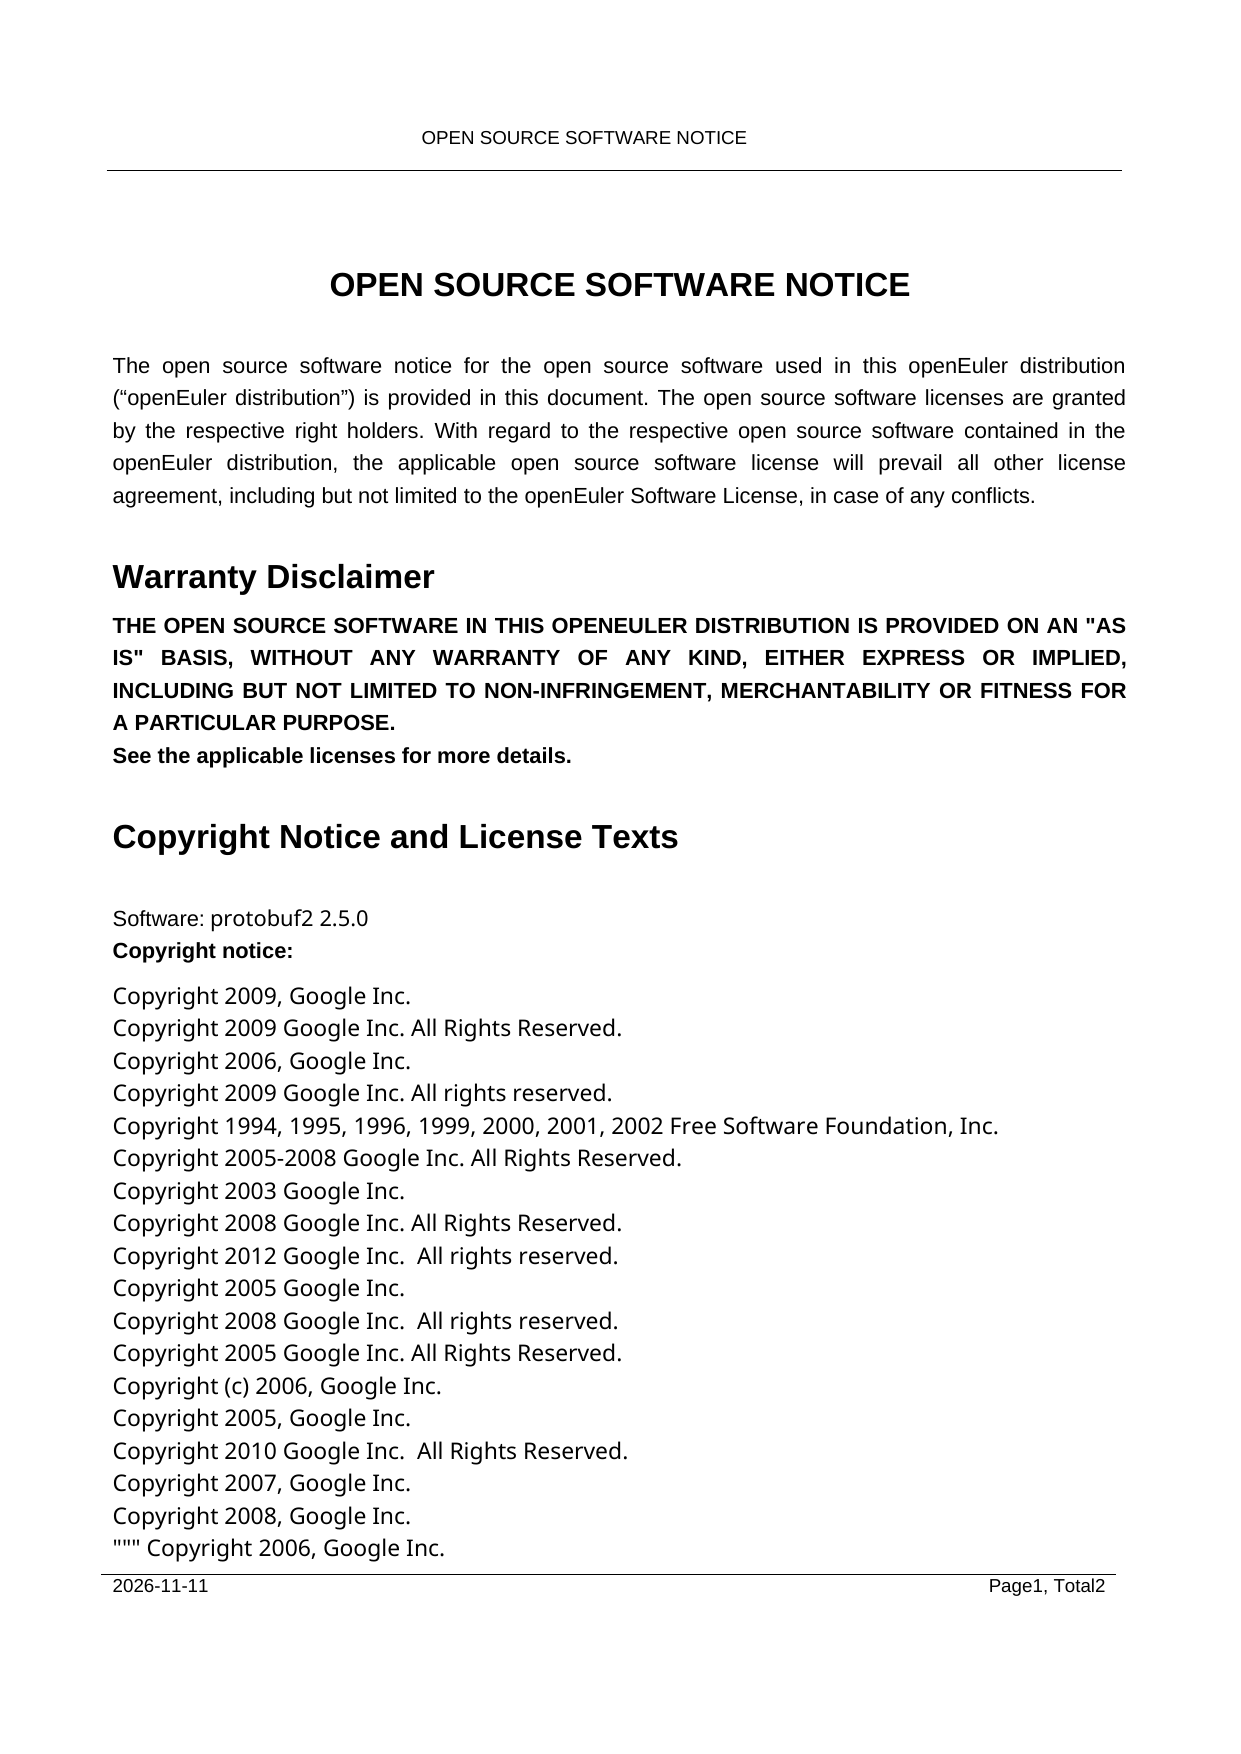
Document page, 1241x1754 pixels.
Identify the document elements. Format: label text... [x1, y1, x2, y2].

text Copyright 2012 Google Inc. All rights reserved. [112, 1239, 1128, 1272]
text Warranty Disclaimer [112, 544, 1128, 609]
text THE OPEN SOURCE SOFTWARE IN THIS OPENEULER DISTRIBUTION IS PROVIDED ON AN "AS IS" BASIS, WITHOUT ANY WARRANTY OF ANY KIND, EITHER EXPRESS OR IMPLIED, INCLUDING BUT NOT LIMITED TO NON-INFRINGEMENT, MERCHANTABILITY OR FITNESS FOR A PARTICULAR PURPOSE. See the applicable licenses for more details. [112, 609, 1128, 771]
text Copyright 2009 Google Inc. All Rights Reserved. [112, 1012, 1128, 1044]
text Copyright 1994, 1995, 1996, 1999, 2000, 2001, 2002 Free Software Foundation, Inc. [112, 1109, 1128, 1142]
text Copyright 2005 Google Inc. All Rights Reserved. [112, 1337, 1128, 1369]
text Copyright 2010 Google Inc. All Rights Reserved. [112, 1434, 1128, 1467]
text """ Copyright 2006, Google Inc. [112, 1532, 1128, 1564]
text Copyright 2009, Google Inc. [112, 979, 1128, 1012]
text The open source software notice for the open source software used in this openEuler distribution (“openEuler distribution”) is provided in this document. The open source software licenses are granted by the respective right holders. With regard to the respective open source software contained in the openEuler distribution, the applicable open source software license will prevail all other license agreement, including but not limited to the openEuler Software License, in case of any conflicts. [112, 349, 1128, 511]
text Copyright 2005-2008 Google Inc. All Rights Reserved. [112, 1142, 1128, 1174]
text Copyright 2005, Google Inc. [112, 1402, 1128, 1434]
text Copyright 2008 Google Inc. All Rights Reserved. [112, 1207, 1128, 1239]
text Copyright Notice and License Texts [112, 804, 1128, 869]
text OPEN SOURCE SOFTWARE NOTICE [112, 251, 1128, 316]
text Copyright 2005 Google Inc. [112, 1272, 1128, 1304]
text Copyright 2003 Google Inc. [112, 1174, 1128, 1207]
text Copyright 2009 Google Inc. All rights reserved. [112, 1077, 1128, 1109]
text Copyright (c) 2006, Google Inc. [112, 1369, 1128, 1402]
text Copyright 2006, Google Inc. [112, 1044, 1128, 1077]
text Copyright 2008, Google Inc. [112, 1499, 1128, 1532]
text Software: protobuf2 2.5.0 [112, 901, 1128, 934]
text Copyright 2008 Google Inc. All rights reserved. [112, 1304, 1128, 1337]
text Copyright notice: [112, 934, 1128, 966]
text Copyright 2007, Google Inc. [112, 1467, 1128, 1499]
